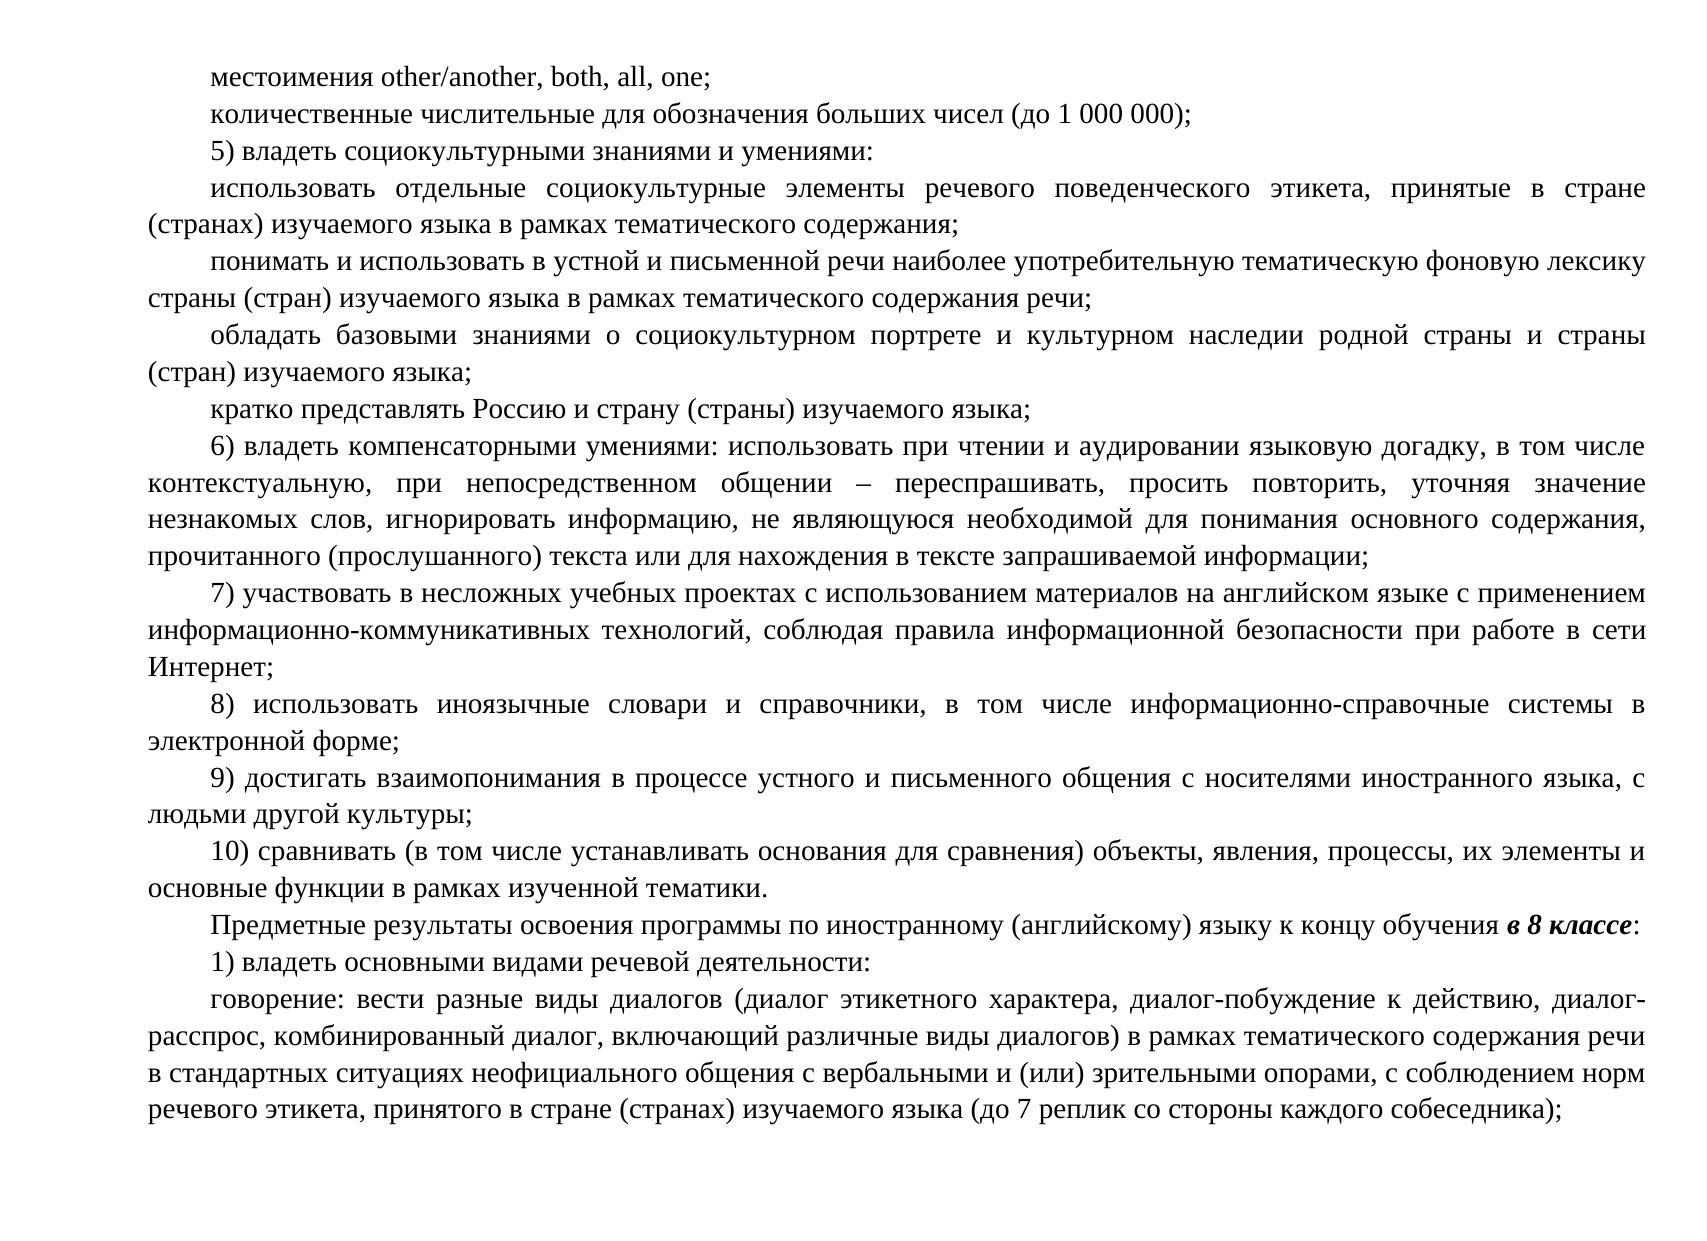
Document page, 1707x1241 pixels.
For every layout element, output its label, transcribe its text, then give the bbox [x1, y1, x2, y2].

text местоимения other/another, both, all, one; [148, 59, 1647, 93]
text кратко представлять Россию и страну (страны) изучаемого языка; [148, 391, 1647, 424]
text использовать отдельные социокультурные элементы речевого поведенческого этикета, принятые в стране (странах) изучаемого языка в рамках тематического содержания; [148, 170, 1647, 240]
text 8) использовать иноязычные словари и справочники, в том числе информационно-справочные системы в электронной форме; [148, 686, 1647, 756]
text понимать и использовать в устной и письменной речи наиболее употребительную тематическую фоновую лексику страны (стран) изучаемого языка в рамках тематического содержания речи; [148, 243, 1647, 314]
text говорение: вести разные виды диалогов (диалог этикетного характера, диалог-побуждение к действию, диалог-расспрос, комбинированный диалог, включающий различные виды диалогов) в рамках тематического содержания речи в стандартных ситуациях неофициального общения с вербальными и (или) зрительными опорами, с соблюдением норм речевого этикета, принятого в стране (странах) изучаемого языка (до 7 реплик со стороны каждого собеседника); [148, 981, 1647, 1125]
text 7) участвовать в несложных учебных проектах с использованием материалов на английском языке с применением информационно-коммуникативных технологий, соблюдая правила информационной безопасности при работе в сети Интернет; [148, 575, 1647, 683]
text количественные числительные для обозначения больших чисел (до 1 000 000); [148, 96, 1647, 129]
text 10) сравнивать (в том числе устанавливать основания для сравнения) объекты, явления, процессы, их элементы и основные функции в рамках изученной тематики. [148, 833, 1647, 904]
text 5) владеть социокультурными знаниями и умениями: [148, 133, 1647, 166]
text 6) владеть компенсаторными умениями: использовать при чтении и аудировании языковую догадку, в том числе контекстуальную, при непосредственном общении – переспрашивать, просить повторить, уточняя значение незнакомых слов, игнорировать информацию, не являющуюся необходимой для понимания основного содержания, прочитанного (прослушанного) текста или для нахождения в тексте запрашиваемой информации; [148, 428, 1647, 572]
text 1) владеть основными видами речевой деятельности: [148, 944, 1647, 978]
text обладать базовыми знаниями о социокультурном портрете и культурном наследии родной страны и страны (стран) изучаемого языка; [148, 317, 1647, 388]
text 9) достигать взаимопонимания в процессе устного и письменного общения с носителями иностранного языка, с людьми другой культуры; [148, 760, 1647, 830]
text Предметные результаты освоения программы по иностранному (английскому) языку к концу обучения в 8 классе: [148, 907, 1647, 941]
